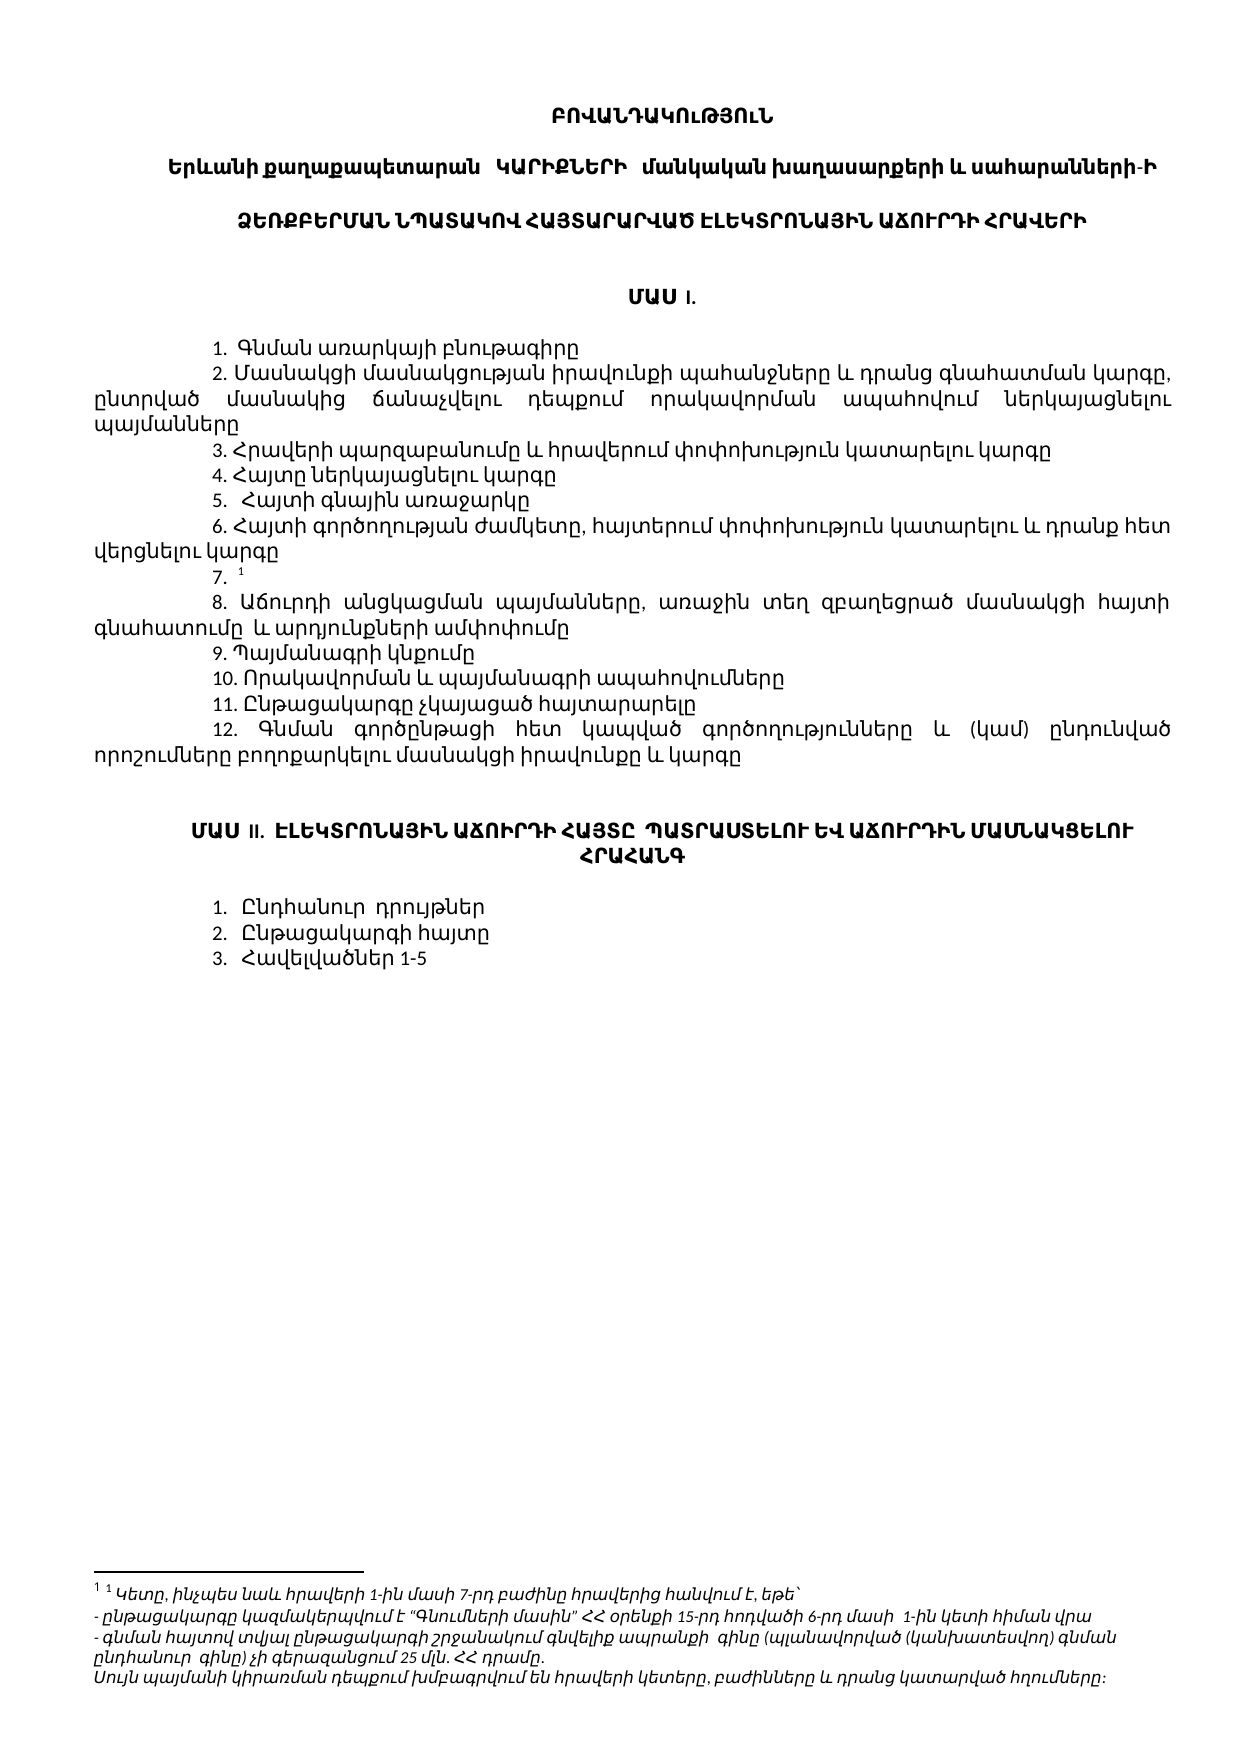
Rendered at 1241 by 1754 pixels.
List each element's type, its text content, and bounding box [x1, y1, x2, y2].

text 12. Գնման գործընթացի հետ կապված գործողությունները և (կամ) ընդունված որոշումները բողոքարկելու մասնակցի իրավունքը և կարգը [94, 716, 1171, 767]
text ՁԵՌՔԲԵՐՄԱՆ ՆՊԱՏԱԿՈՎ ՀԱՅՏԱՐԱՐՎԱԾ ԷԼԵԿՏՐՈՆԱՅԻՆ ԱՃՈՒՐԴԻ ՀՐԱՎԵՐԻ [94, 208, 1171, 233]
text 9. Պայմանագրի կնքումը [94, 640, 1171, 666]
text Երևանի քաղաքապետարան ԿԱՐԻՔՆԵՐԻ մանկական խաղասարքերի և սահարանների-Ի [94, 154, 1171, 179]
text 1. Գնման առարկայի բնութագիրը [94, 335, 1171, 361]
text 3. Հրավերի պարզաբանումը և հրավերում փոփոխություն կատարելու կարգը [94, 437, 1171, 462]
text 5. Հայտի գնային առաջարկը [94, 488, 1171, 513]
text 6. Հայտի գործողության ժամկետը, հայտերում փոփոխություն կատարելու և դրանք հետ վերցնելու կարգը [94, 513, 1171, 564]
text ՄԱՍ I. [94, 284, 1171, 310]
text 4. Հայտը ներկայացնելու կարգը [94, 462, 1171, 488]
text 7. 1 [94, 564, 1171, 589]
text 2. Մասնակցի մասնակցության իրավունքի պահանջները և դրանց գնահատման կարգը, ընտրված մասնակից ճանաչվելու դեպքում որակավորման ապահովում ներկայացնելու պայմանները [94, 361, 1171, 437]
text 1. Ընդհանուր դրույթներ [94, 894, 1171, 920]
text 2. Ընթացակարգի հայտը [94, 920, 1171, 945]
text 10. Որակավորման և պայմանագրի ապահովումները [94, 666, 1171, 691]
text 3. Հավելվածներ 1-5 [94, 945, 1171, 971]
text ԲՈՎԱՆԴԱԿՈւԹՅՈւՆ [94, 103, 1171, 128]
text ՄԱՍ II. ԷԼԵԿՏՐՈՆԱՅԻՆ ԱՃՈԻՐԴԻ ՀԱՅՏԸ ՊԱՏՐԱՍՏԵԼՈՒ ԵՎ ԱՃՈՒՐԴԻՆ ՄԱՍՆԱԿՑԵԼՈՒ ՀՐԱՀԱՆԳ [94, 818, 1171, 869]
text 11. Ընթացակարգը չկայացած հայտարարելը [94, 691, 1171, 716]
text 8. Աճուրդի անցկացման պայմանները, առաջին տեղ զբաղեցրած մասնակցի հայտի գնահատումը և արդյունքների ամփոփումը [94, 589, 1171, 640]
